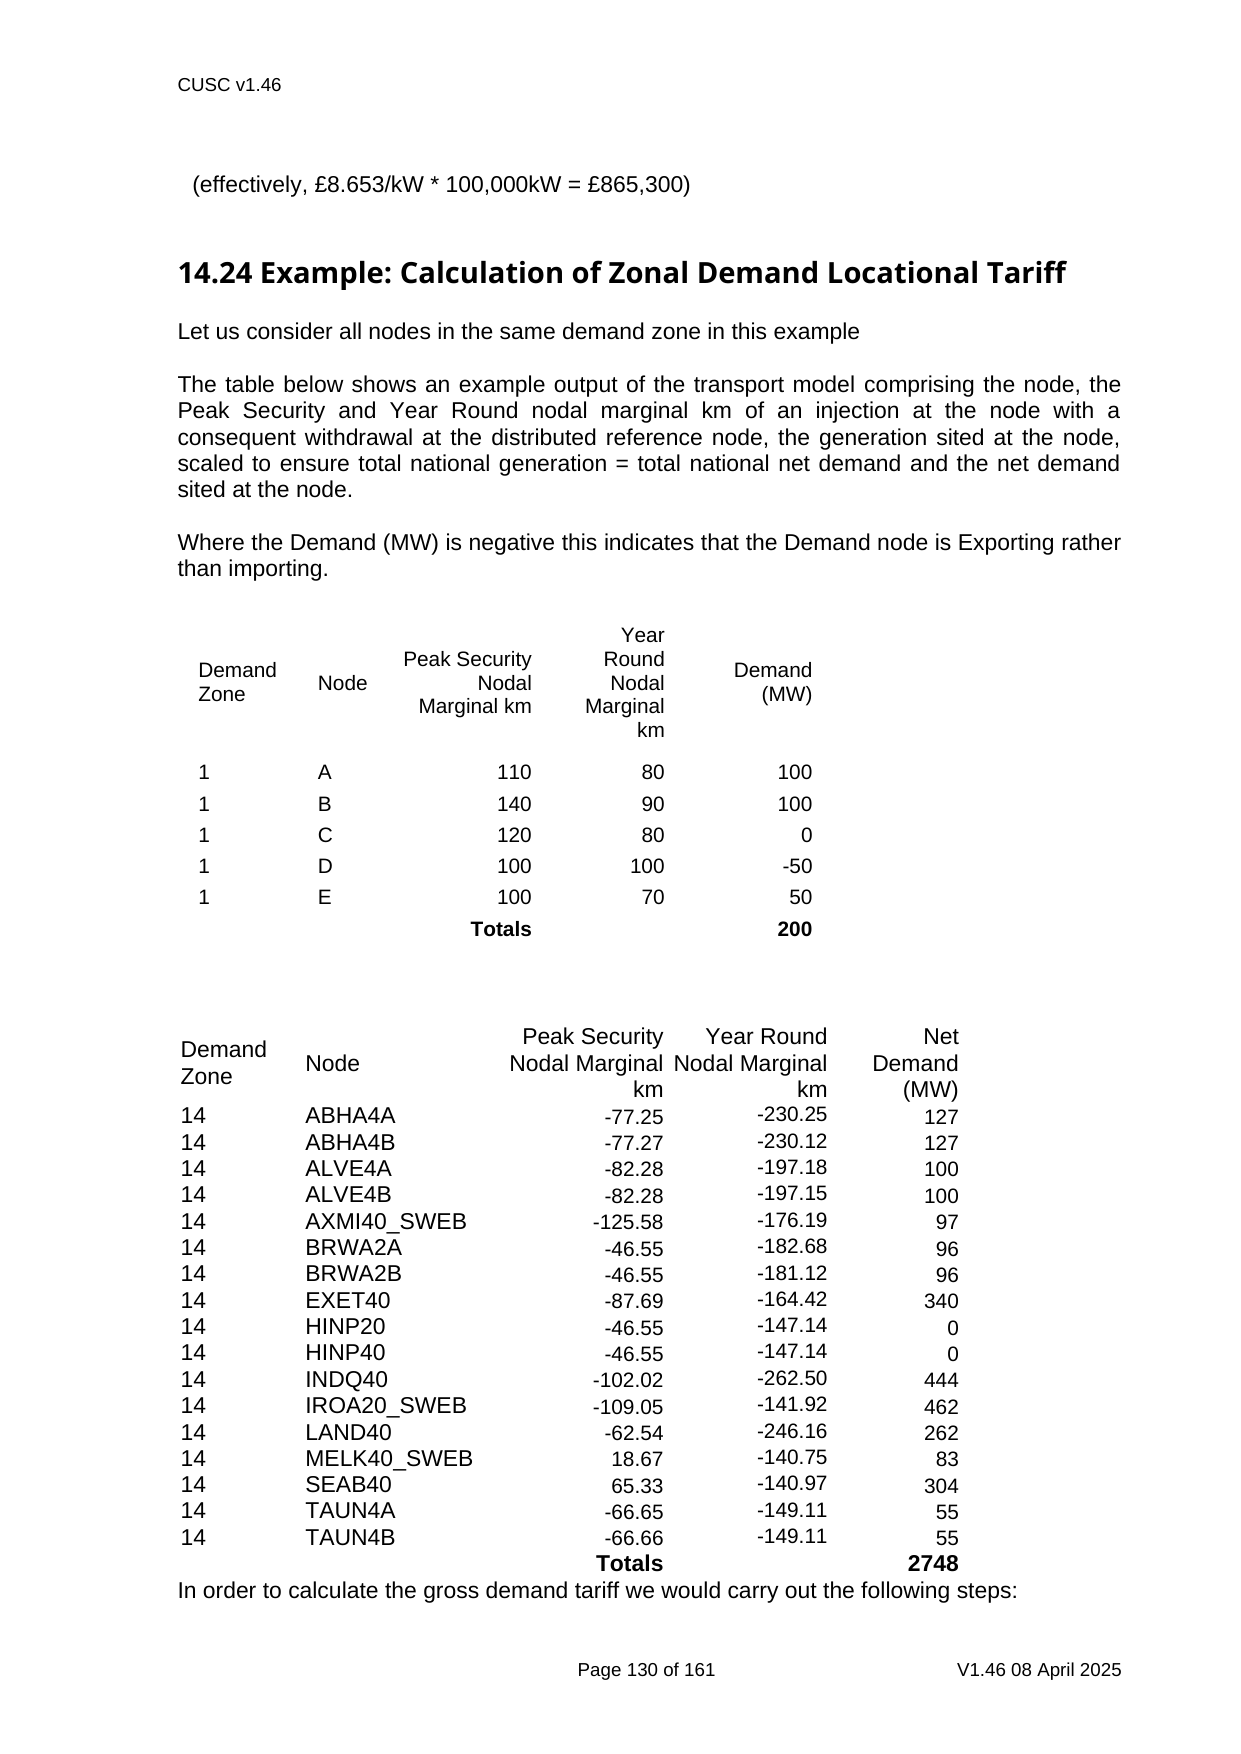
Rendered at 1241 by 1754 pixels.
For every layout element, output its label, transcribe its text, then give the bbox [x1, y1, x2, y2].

text Where the Demand (MW) is negative this indicates that the Demand node is Exporting rather than importing. [177, 529, 1121, 582]
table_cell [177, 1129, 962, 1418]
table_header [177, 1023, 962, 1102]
text In order to calculate the gross demand tariff we would carry out the following steps: [177, 1577, 1121, 1603]
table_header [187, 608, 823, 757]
text The table below shows an example output of the transport model comprising the node, the Peak Security and Year Round nodal marginal km of an injection at the node with a consequent withdrawal at the distributed reference node, the generation sited at the node, scaled to ensure total national generation = total national net demand and the net demand sited at the node. [177, 371, 1121, 503]
text Let us consider all nodes in the same demand zone in this example [177, 318, 1121, 344]
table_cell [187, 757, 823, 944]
text (effectively, £8.653/kW * 100,000kW = £865,300) [192, 171, 1121, 198]
subtitle 14.24 Example: Calculation of Zonal Demand Locational Tariff [177, 252, 1121, 292]
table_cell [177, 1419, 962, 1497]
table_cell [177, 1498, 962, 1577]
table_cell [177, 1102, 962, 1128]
